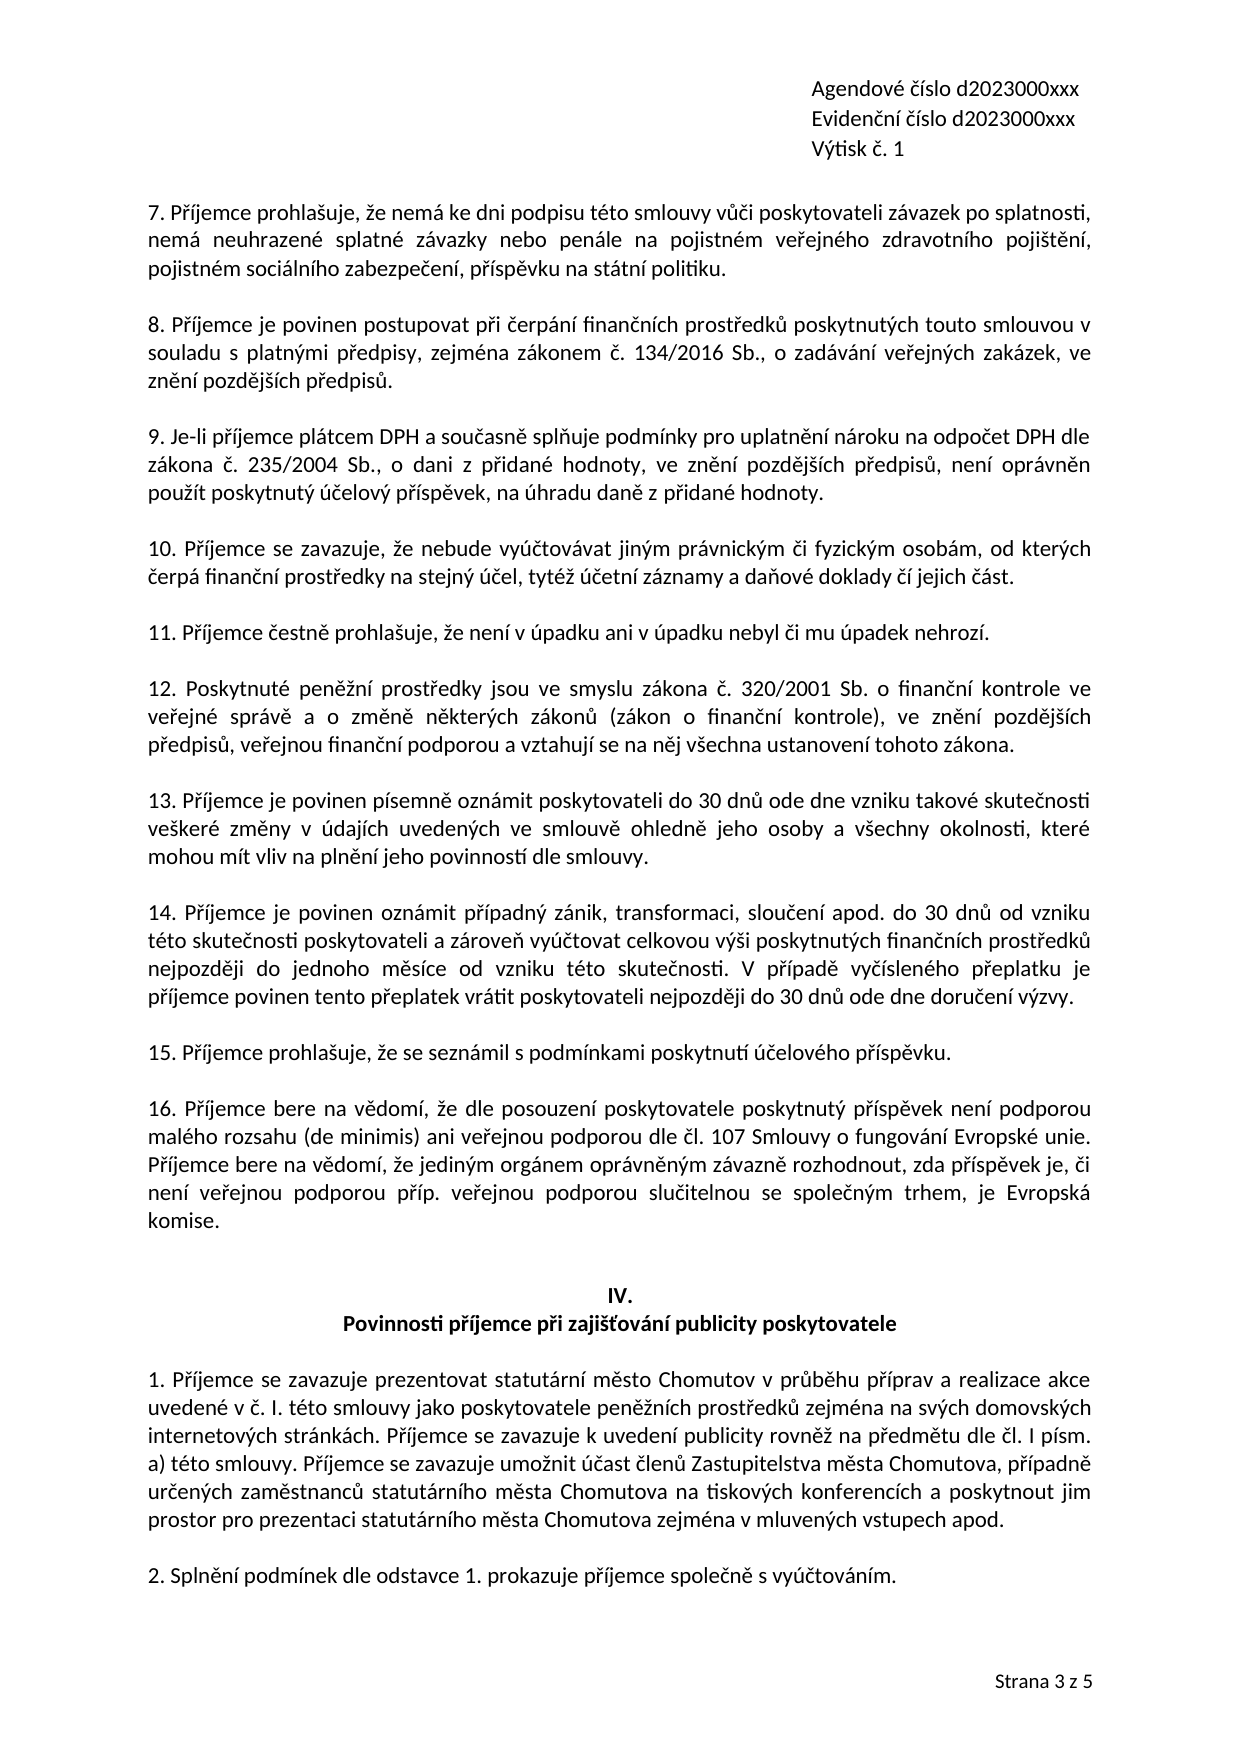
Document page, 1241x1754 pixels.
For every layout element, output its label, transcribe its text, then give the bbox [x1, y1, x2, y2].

text IV. [148, 1281, 1093, 1309]
text 9. Je-li příjemce plátcem DPH a současně splňuje podmínky pro uplatnění nároku na odpočet DPH dle zákona č. 235/2004 Sb., o dani z přidané hodnoty, ve znění pozdějších předpisů, není oprávněn použít poskytnutý účelový příspěvek, na úhradu daně z přidané hodnoty. [148, 422, 1093, 506]
text 10. Příjemce se zavazuje, že nebude vyúčtovávat jiným právnickým či fyzickým osobám, od kterých čerpá finanční prostředky na stejný účel, tytéž účetní záznamy a daňové doklady čí jejich část. [148, 534, 1093, 590]
text 15. Příjemce prohlašuje, že se seznámil s podmínkami poskytnutí účelového příspěvku. [148, 1038, 1093, 1066]
text 1. Příjemce se zavazuje prezentovat statutární město Chomutov v průběhu příprav a realizace akce uvedené v č. I. této smlouvy jako poskytovatele peněžních prostředků zejména na svých domovských internetových stránkách. Příjemce se zavazuje k uvedení publicity rovněž na předmětu dle čl. I písm. a) této smlouvy. Příjemce se zavazuje umožnit účast členů Zastupitelstva města Chomutova, případně určených zaměstnanců statutárního města Chomutova na tiskových konferencích a poskytnout jim prostor pro prezentaci statutárního města Chomutova zejména v mluvených vstupech apod. [148, 1365, 1093, 1533]
text 12. Poskytnuté peněžní prostředky jsou ve smyslu zákona č. 320/2001 Sb. o finanční kontrole ve veřejné správě a o změně některých zákonů (zákon o finanční kontrole), ve znění pozdějších předpisů, veřejnou finanční podporou a vztahují se na něj všechna ustanovení tohoto zákona. [148, 674, 1093, 758]
text 8. Příjemce je povinen postupovat při čerpání finančních prostředků poskytnutých touto smlouvou v souladu s platnými předpisy, zejména zákonem č. 134/2016 Sb., o zadávání veřejných zakázek, ve znění pozdějších předpisů. [148, 310, 1093, 394]
text 11. Příjemce čestně prohlašuje, že není v úpadku ani v úpadku nebyl či mu úpadek nehrozí. [148, 618, 1093, 646]
text 2. Splnění podmínek dle odstavce 1. prokazuje příjemce společně s vyúčtováním. [148, 1561, 1093, 1589]
text 16. Příjemce bere na vědomí, že dle posouzení poskytovatele poskytnutý příspěvek není podporou malého rozsahu (de minimis) ani veřejnou podporou dle čl. 107 Smlouvy o fungování Evropské unie. Příjemce bere na vědomí, že jediným orgánem oprávněným závazně rozhodnout, zda příspěvek je, či není veřejnou podporou příp. veřejnou podporou slučitelnou se společným trhem, je Evropská komise. [148, 1094, 1093, 1234]
text 7. Příjemce prohlašuje, že nemá ke dni podpisu této smlouvy vůči poskytovateli závazek po splatnosti, nemá neuhrazené splatné závazky nebo penále na pojistném veřejného zdravotního pojištění, pojistném sociálního zabezpečení, příspěvku na státní politiku. [148, 198, 1093, 282]
text 14. Příjemce je povinen oznámit případný zánik, transformaci, sloučení apod. do 30 dnů od vzniku této skutečnosti poskytovateli a zároveň vyúčtovat celkovou výši poskytnutých finančních prostředků nejpozději do jednoho měsíce od vzniku této skutečnosti. V případě vyčísleného přeplatku je příjemce povinen tento přeplatek vrátit poskytovateli nejpozději do 30 dnů ode dne doručení výzvy. [148, 898, 1093, 1010]
text 13. Příjemce je povinen písemně oznámit poskytovateli do 30 dnů ode dne vzniku takové skutečnosti veškeré změny v údajích uvedených ve smlouvě ohledně jeho osoby a všechny okolnosti, které mohou mít vliv na plnění jeho povinností dle smlouvy. [148, 786, 1093, 870]
text Povinnosti příjemce při zajišťování publicity poskytovatele [148, 1309, 1093, 1337]
